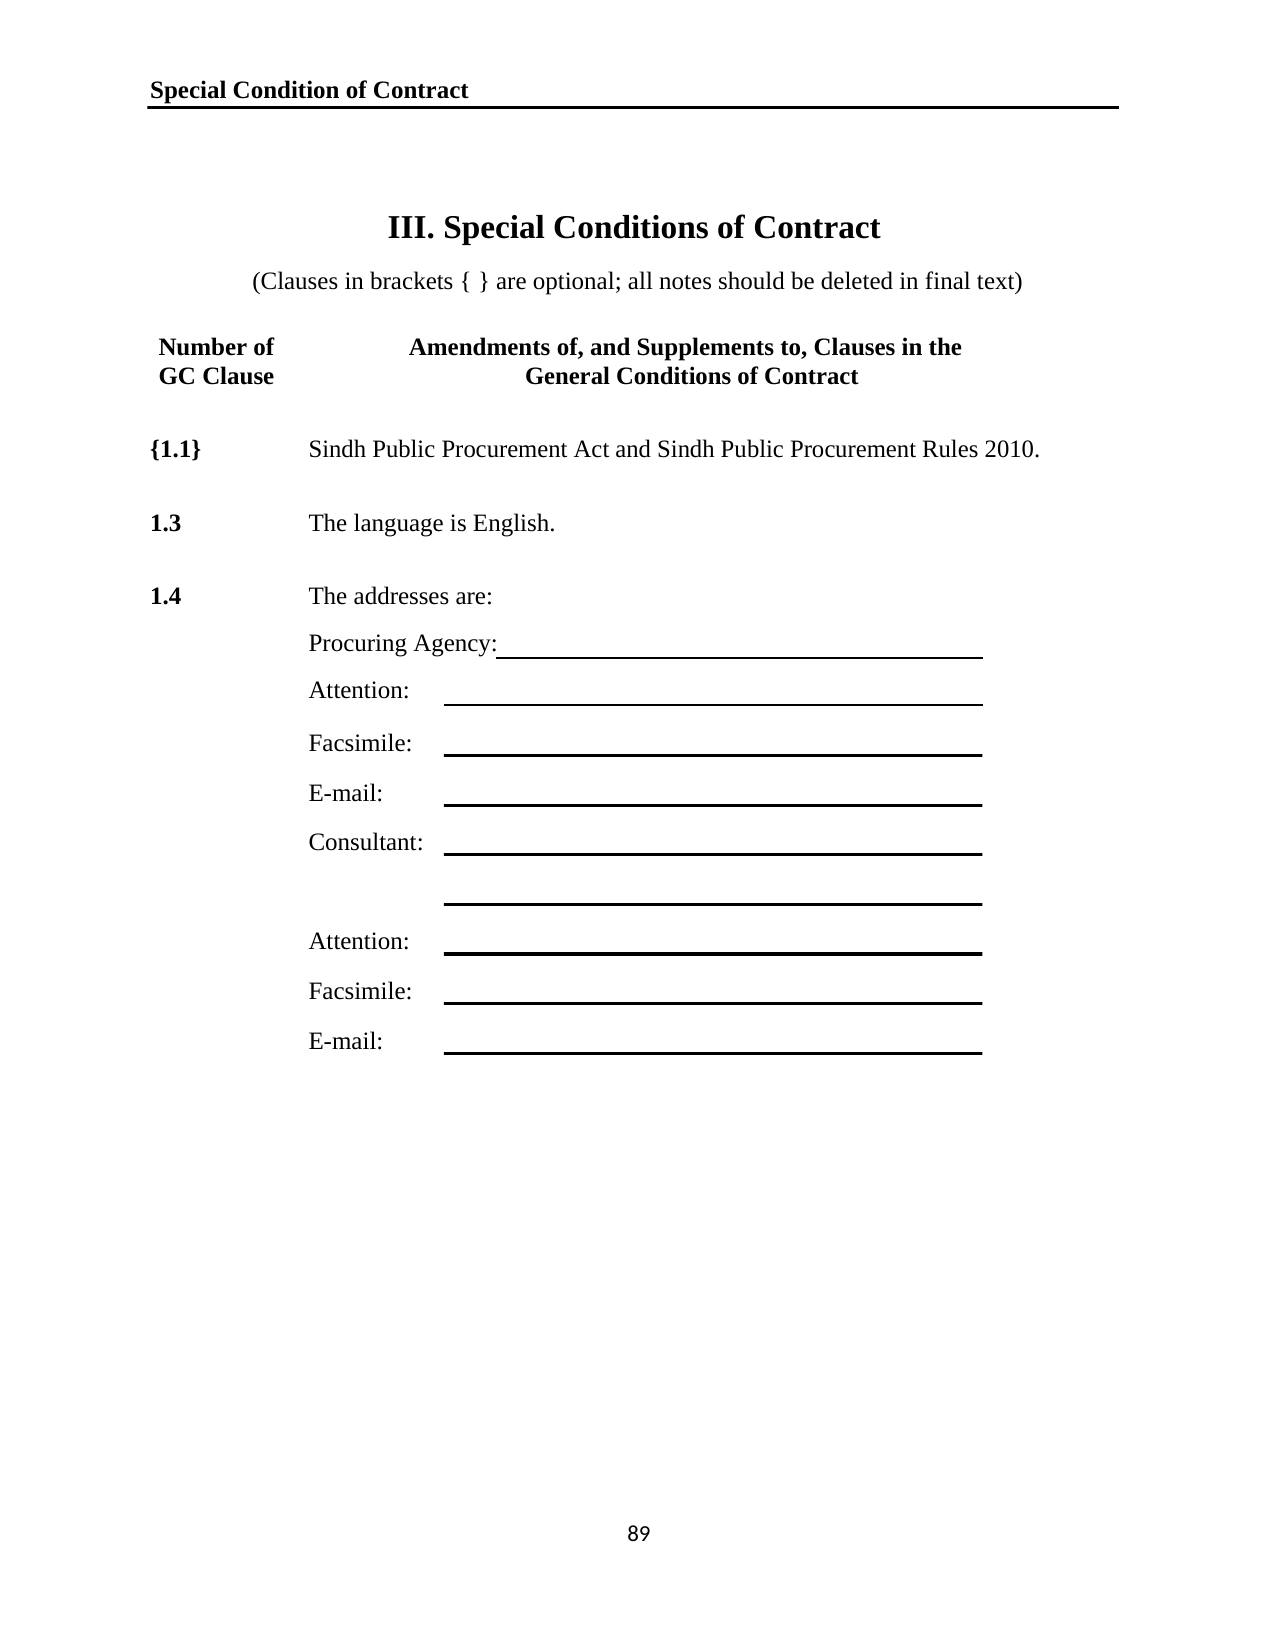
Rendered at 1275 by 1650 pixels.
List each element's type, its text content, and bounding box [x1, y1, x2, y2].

text III. Special Conditions of Contract [387, 207, 1129, 246]
text Facsimile: [308, 728, 1129, 757]
text E-mail: [308, 778, 1129, 806]
text (Clauses in brackets { } are optional; all notes should be deleted in final text) [148, 266, 1023, 294]
text Attention: [308, 926, 1129, 955]
text E-mail: [308, 1026, 1129, 1054]
text Facsimile: [308, 976, 1129, 1005]
text Special Condition of Contract [150, 75, 1129, 103]
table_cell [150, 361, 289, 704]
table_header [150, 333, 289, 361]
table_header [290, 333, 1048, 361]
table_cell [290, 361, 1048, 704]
text Consultant: [308, 827, 1129, 856]
